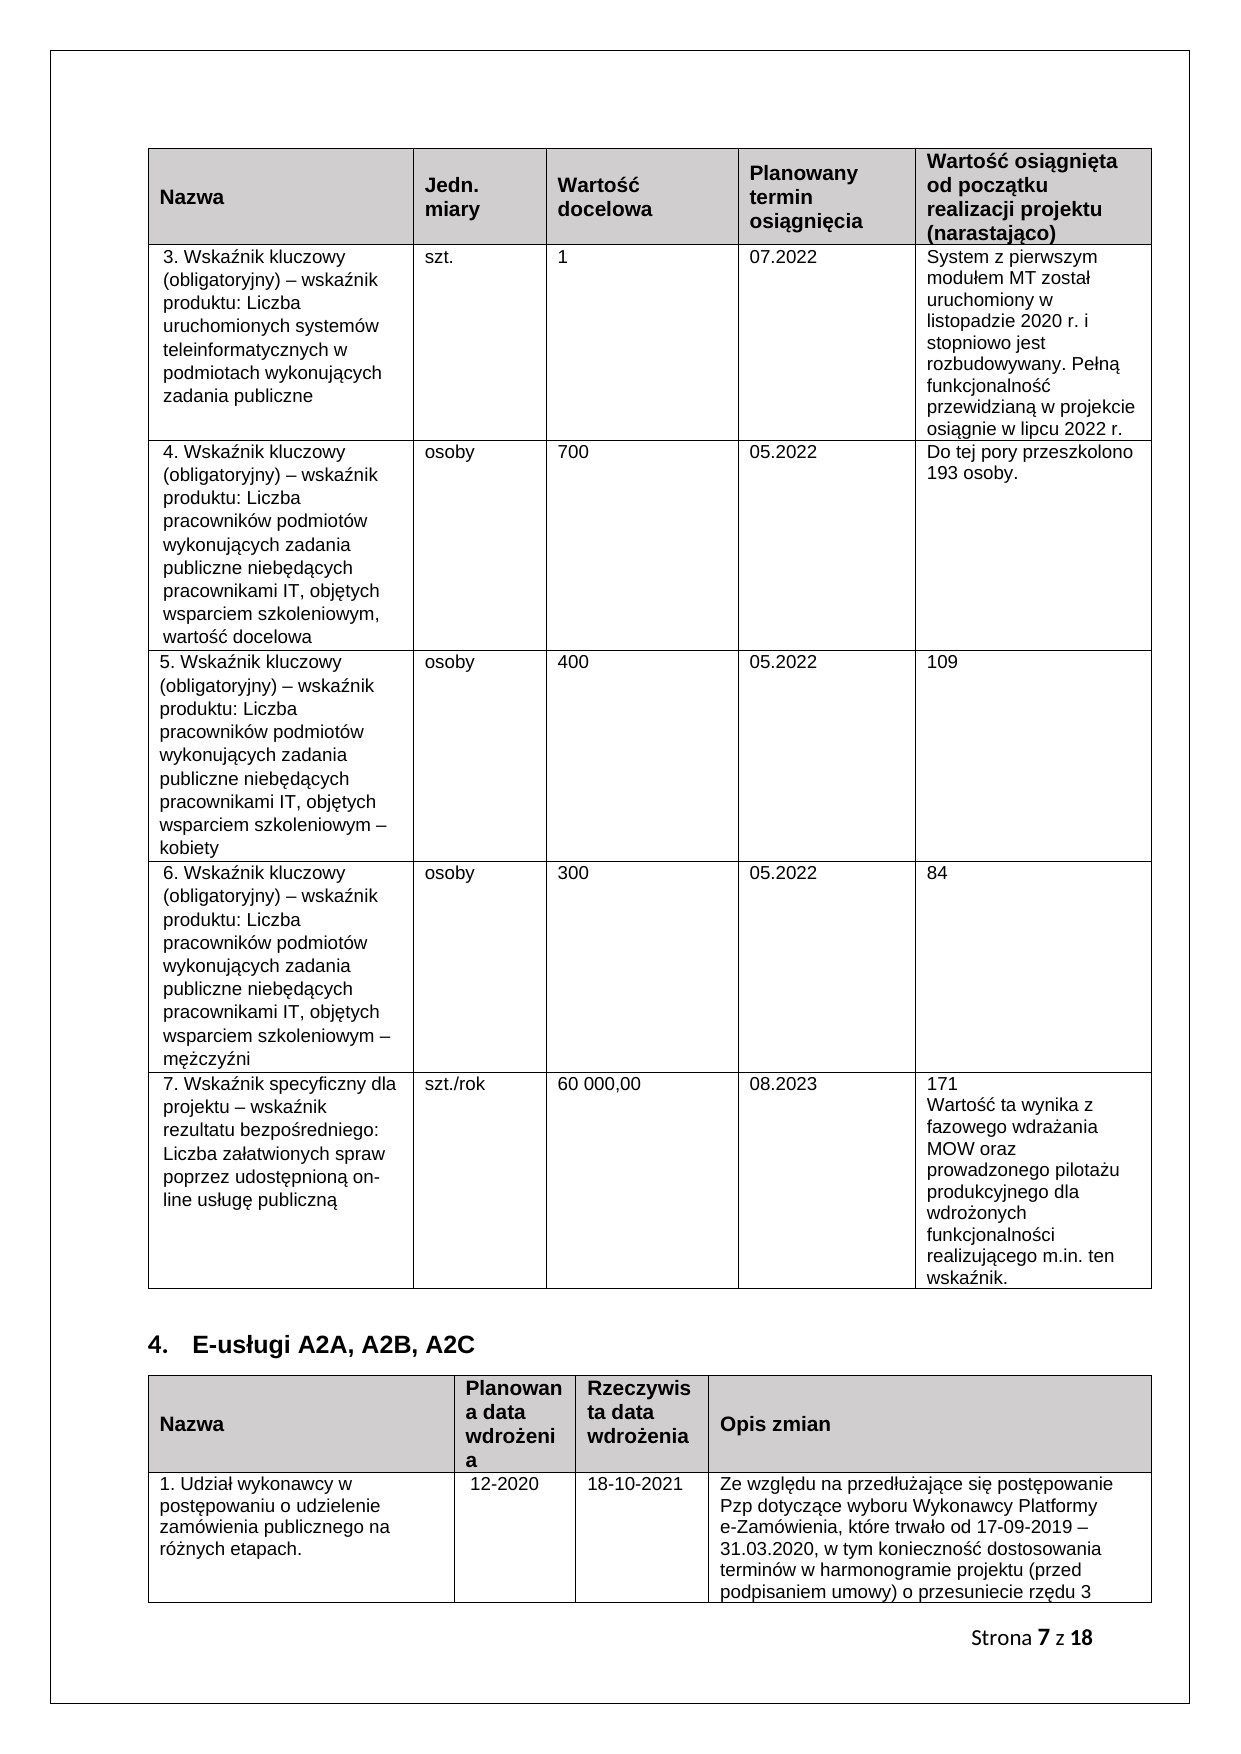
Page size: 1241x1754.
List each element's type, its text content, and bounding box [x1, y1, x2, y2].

table_cell 6. Wskaźnik kluczowy (obligatoryjny) – wskaźnik produktu: Liczba pracowników podmiotów wykonujących zadania publiczne niebędących pracownikami IT, objętych wsparciem szkoleniowym – mężczyźni [149, 862, 413, 1072]
subtitle E-usługi A2A, A2B, A2C [148, 1327, 1093, 1360]
table_cell 109 [916, 651, 1151, 861]
table_header Nazwa [149, 149, 413, 244]
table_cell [709, 1473, 1151, 1602]
table_header Planowany termin osiągnięcia [739, 149, 915, 244]
table_cell 84 [916, 862, 1151, 1072]
table_cell 1 [547, 245, 738, 439]
table_cell 7. Wskaźnik specyficzny dla projektu – wskaźnik rezultatu bezpośredniego: Liczba załatwionych spraw poprzez udostępnioną on-line usługę publiczną [149, 1073, 413, 1288]
table_cell 400 [547, 651, 738, 861]
table_cell 171 Wartość ta wynika z fazowego wdrażania MOW oraz prowadzonego pilotażu produkcyjnego dla wdrożonych funkcjonalności realizującego m.in. ten wskaźnik. [916, 1073, 1151, 1288]
table_cell 05.2022 [739, 651, 915, 861]
table_cell szt./rok [414, 1073, 546, 1288]
table_cell 5. Wskaźnik kluczowy (obligatoryjny) – wskaźnik produktu: Liczba pracowników podmiotów wykonujących zadania publiczne niebędących pracownikami IT, objętych wsparciem szkoleniowym – kobiety [149, 651, 413, 861]
table_header Wartość osiągnięta od początku realizacji projektu (narastająco) [916, 149, 1151, 244]
table_cell 60 000,00 [547, 1073, 738, 1288]
table_cell Do tej pory przeszkolono 193 osoby. [916, 441, 1151, 650]
table_header Nazwa [149, 1376, 454, 1472]
table_cell szt. [414, 245, 546, 439]
table_cell 700 [547, 441, 738, 650]
table_header Jedn. miary [414, 149, 546, 244]
table_cell 05.2022 [739, 862, 915, 1072]
table_cell 18-10-2021 [576, 1473, 708, 1602]
table_header Opis zmian [709, 1376, 1151, 1472]
table_cell 07.2022 [739, 245, 915, 439]
table_cell osoby [414, 441, 546, 650]
table_cell 05.2022 [739, 441, 915, 650]
table_cell 3. Wskaźnik kluczowy (obligatoryjny) – wskaźnik produktu: Liczba uruchomionych systemów teleinformatycznych w podmiotach wykonujących zadania publiczne [149, 245, 413, 439]
table_cell 4. Wskaźnik kluczowy (obligatoryjny) – wskaźnik produktu: Liczba pracowników podmiotów wykonujących zadania publiczne niebędących pracownikami IT, objętych wsparciem szkoleniowym, wartość docelowa [149, 441, 413, 650]
table_cell 12-2020 [455, 1473, 575, 1602]
table_header Wartość docelowa [547, 149, 738, 244]
table_cell osoby [414, 862, 546, 1072]
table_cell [149, 1473, 454, 1602]
table_header Rzeczywista data wdrożenia [576, 1376, 708, 1472]
table_cell System z pierwszym modułem MT został uruchomiony w listopadzie 2020 r. i stopniowo jest rozbudowywany. Pełną funkcjonalność przewidzianą w projekcie osiągnie w lipcu 2022 r. [916, 245, 1151, 439]
table_cell 300 [547, 862, 738, 1072]
table_cell 08.2023 [739, 1073, 915, 1288]
table_header Planowana data wdrożenia [455, 1376, 575, 1472]
table_cell osoby [414, 651, 546, 861]
